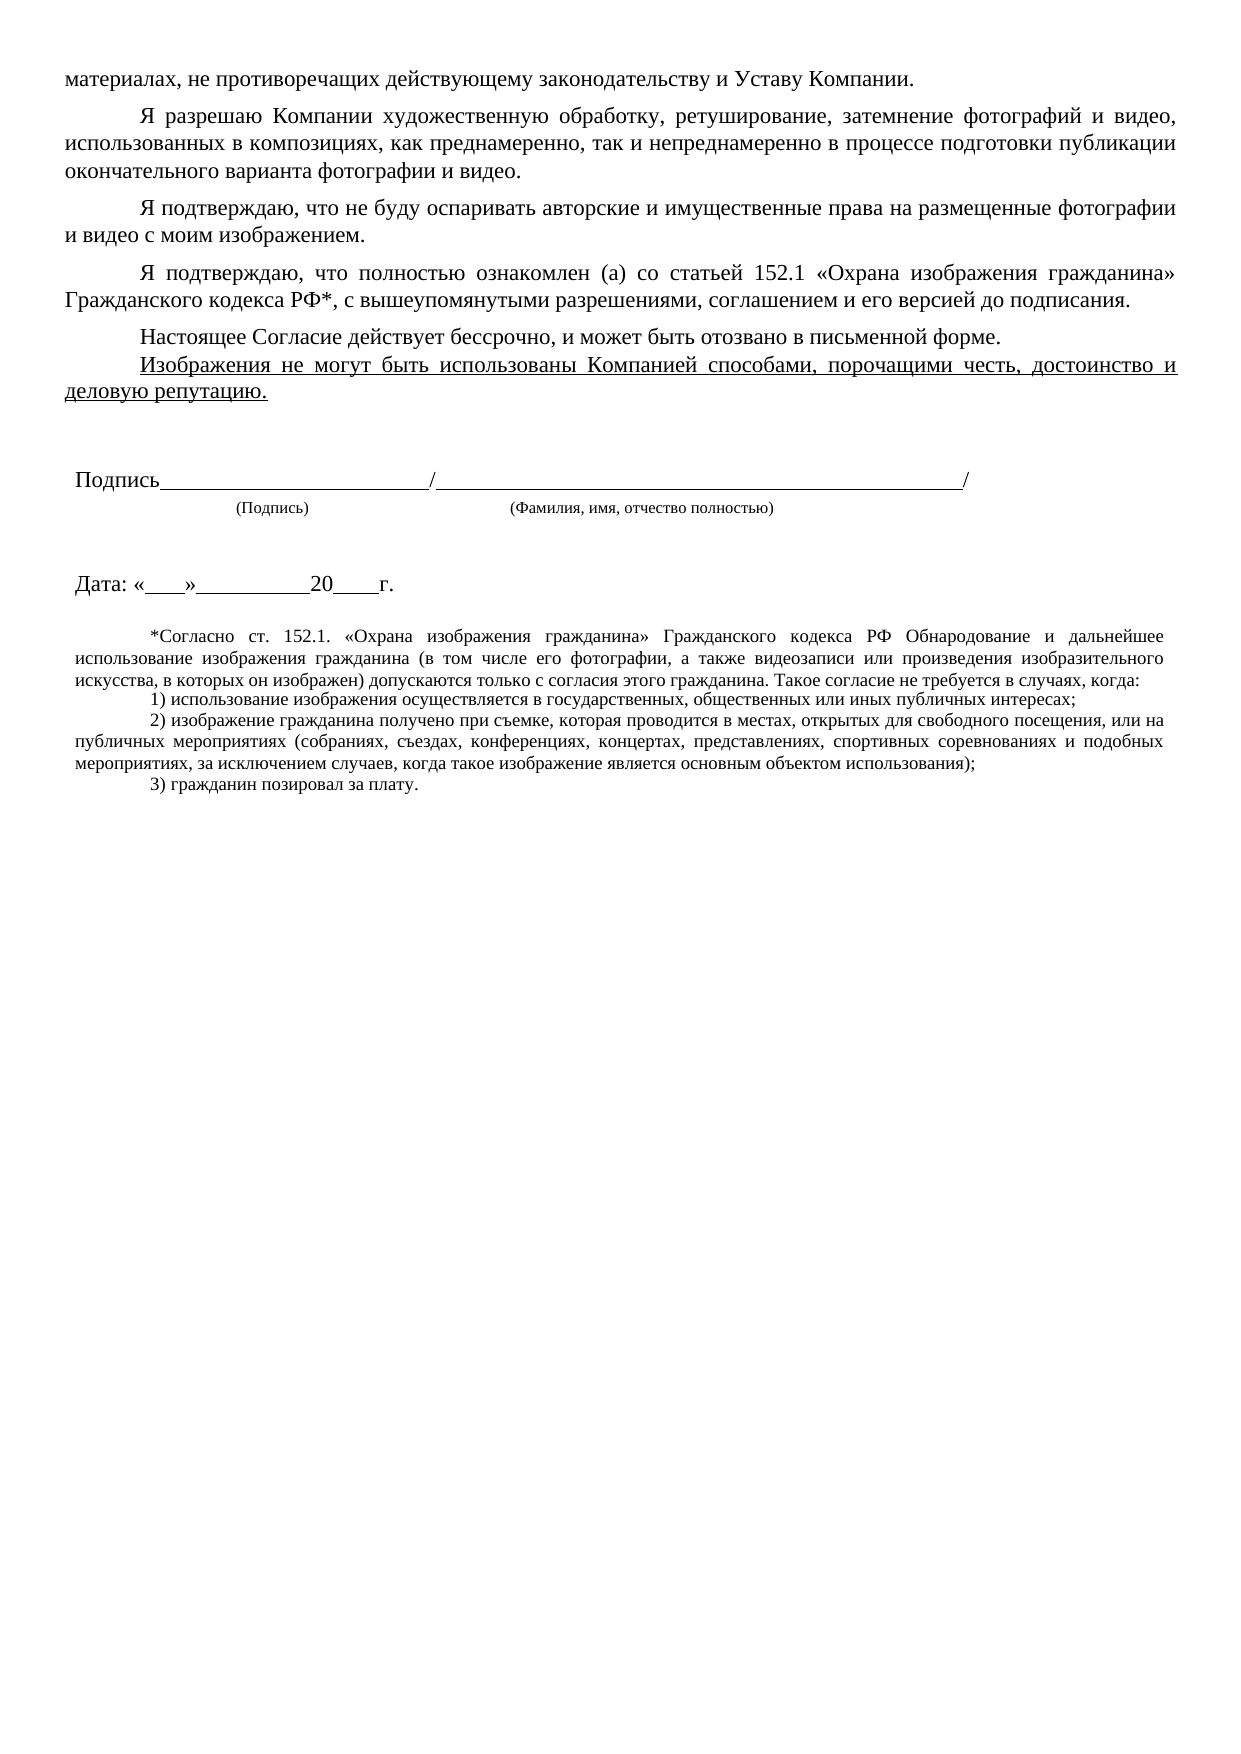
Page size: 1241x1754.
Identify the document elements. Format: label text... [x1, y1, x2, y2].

list гражданин позировал за плату. [150, 773, 1178, 795]
text (Подпись) (Фамилия, имя, отчество полностью) [236, 498, 1178, 517]
list изображение гражданина получено при съемке, которая проводится в местах, открытых для свободного посещения, или на публичных мероприятиях (собраниях, съездах, конференциях, концертах, представлениях, спортивных соревнованиях и подобных мероприятиях, за исключением случаев, когда такое изображение является основным объектом использования); [75, 709, 1165, 773]
text Изображения не могут быть использованы Компанией способами, порочащими честь, достоинство и деловую репутацию. [64, 351, 1178, 404]
text Подпись / / [75, 466, 1178, 492]
text Дата: « » 20 г. [75, 570, 1178, 597]
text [64, 64, 1178, 91]
text Настоящее Согласие действует бессрочно, и может быть отозвано в письменной форме. [64, 323, 1178, 350]
text Я подтверждаю, что полностью ознакомлен (а) со статьей 152.1 «Охрана изображения гражданина» Гражданского кодекса РФ*, с вышеупомянутыми разрешениями, соглашением и его версией до подписания. [64, 259, 1178, 313]
text Я разрешаю Компании художественную обработку, ретуширование, затемнение фотографий и видео, использованных в композициях, как преднамеренно, так и непреднамеренно в процессе подготовки публикации окончательного варианта фотографии и видео. [64, 102, 1178, 183]
text *Согласно ст. 152.1. «Охрана изображения гражданина» Гражданского кодекса РФ Обнародование и дальнейшее использование изображения гражданина (в том числе его фотографии, а также видеозаписи или произведения изобразительного искусства, в которых он изображен) допускаются только с согласия этого гражданина. Такое согласие не требуется в случаях, когда: [75, 625, 1166, 690]
text Я подтверждаю, что не буду оспаривать авторские и имущественные права на размещенные фотографии и видео с моим изображением. [64, 194, 1178, 248]
list использование изображения осуществляется в государственных, общественных или иных публичных интересах; [150, 690, 1178, 709]
